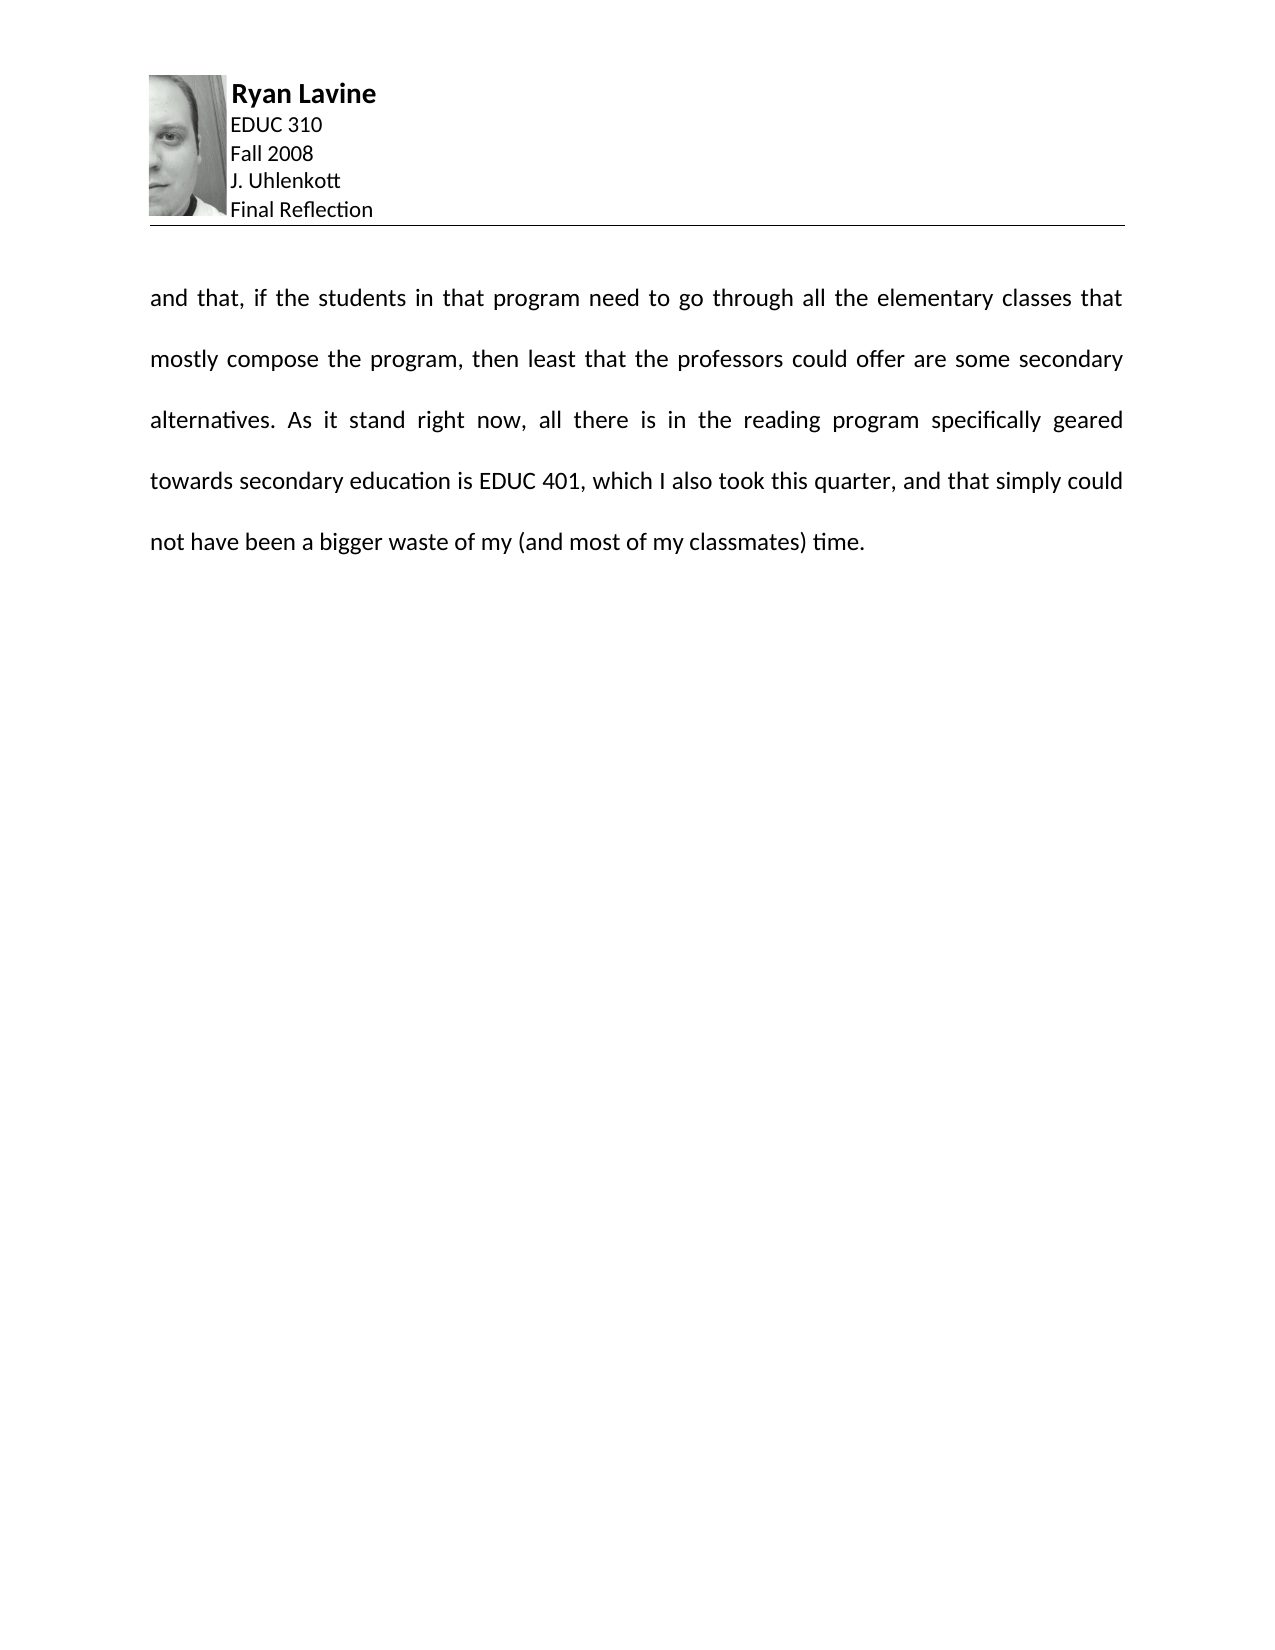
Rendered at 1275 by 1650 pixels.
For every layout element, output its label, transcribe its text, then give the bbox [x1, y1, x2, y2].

picture [148, 75, 227, 216]
